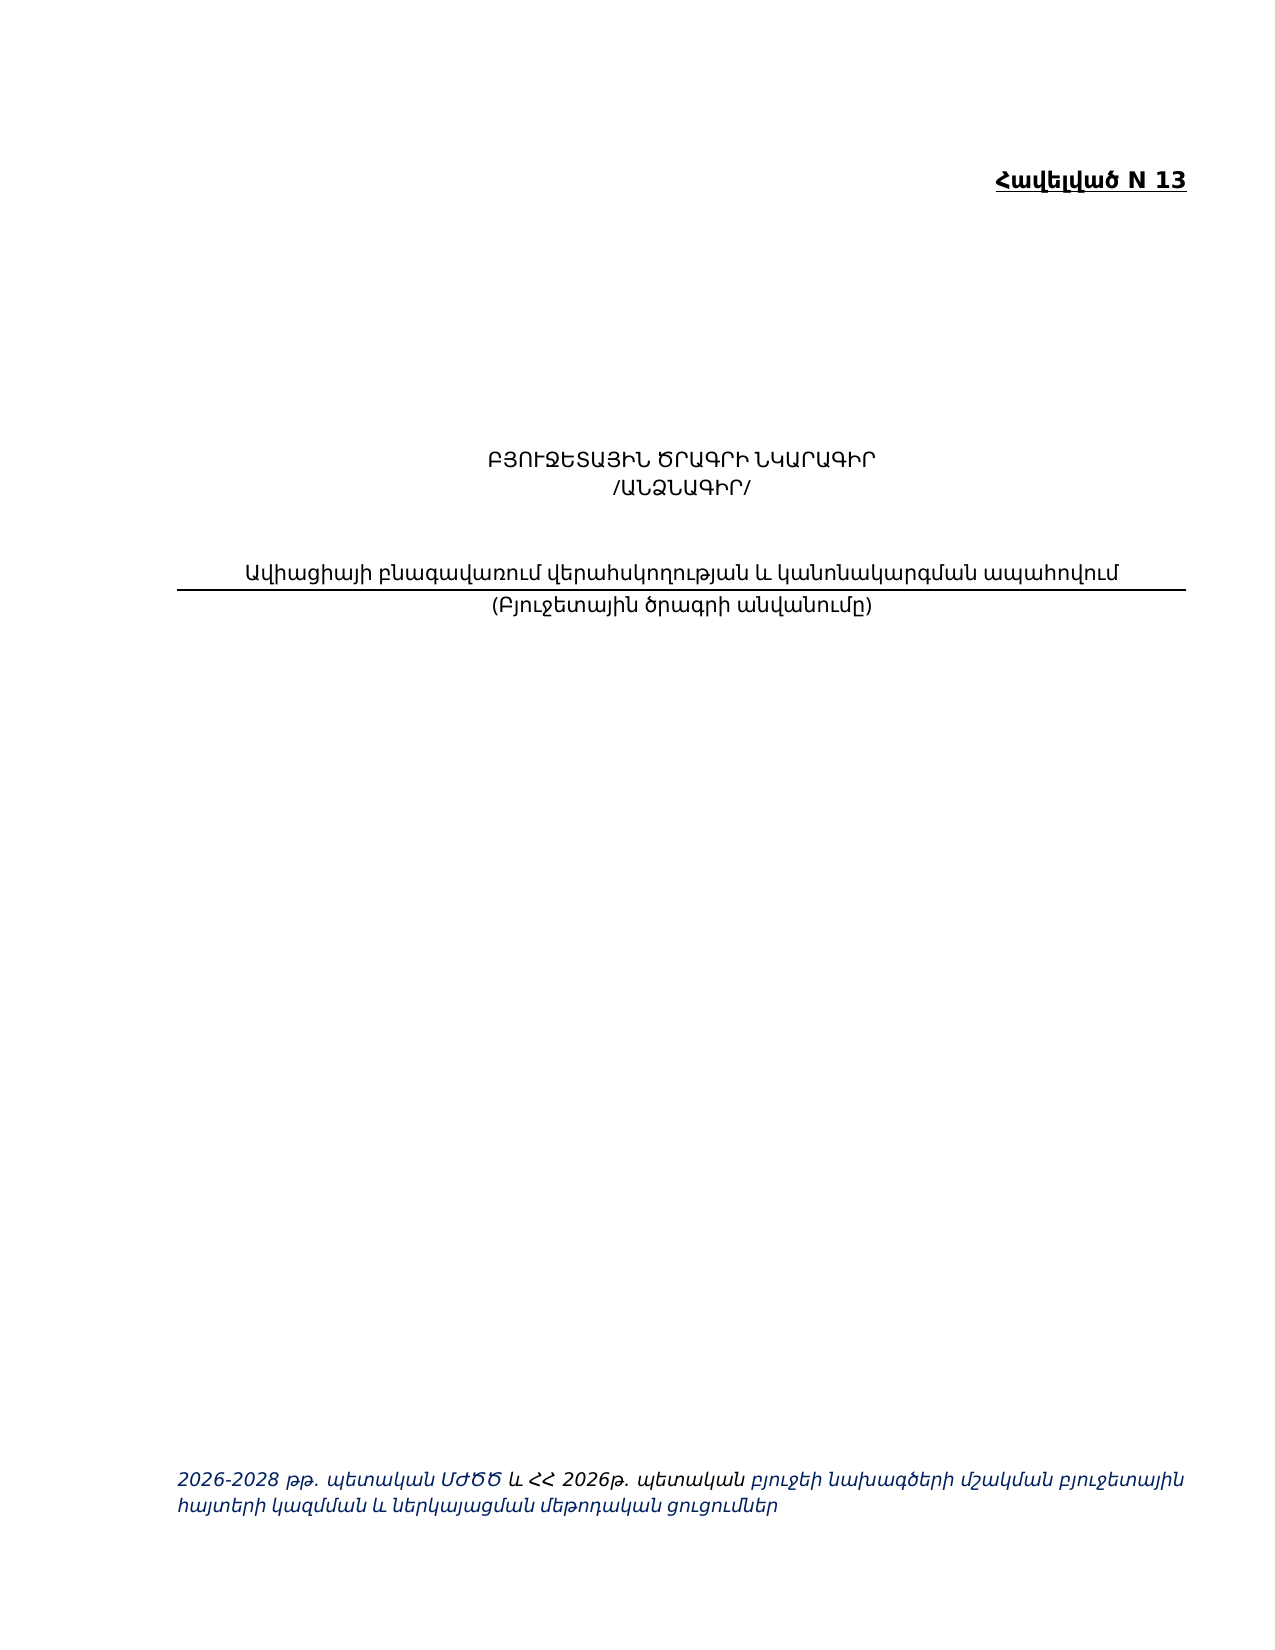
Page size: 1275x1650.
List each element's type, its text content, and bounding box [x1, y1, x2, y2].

text /ԱՆՁՆԱԳԻՐ/ [177, 473, 1186, 502]
subtitle Հավելված N 13 [177, 168, 1186, 194]
text Ավիացիայի բնագավառում վերահսկողության և կանոնակարգման ապահովում [177, 558, 1186, 589]
text (Բյուջետային ծրագրի անվանումը) [177, 591, 1186, 619]
text ԲՅՈՒՋԵՏԱՅԻՆ ԾՐԱԳՐԻ ՆԿԱՐԱԳԻՐ [177, 445, 1186, 473]
